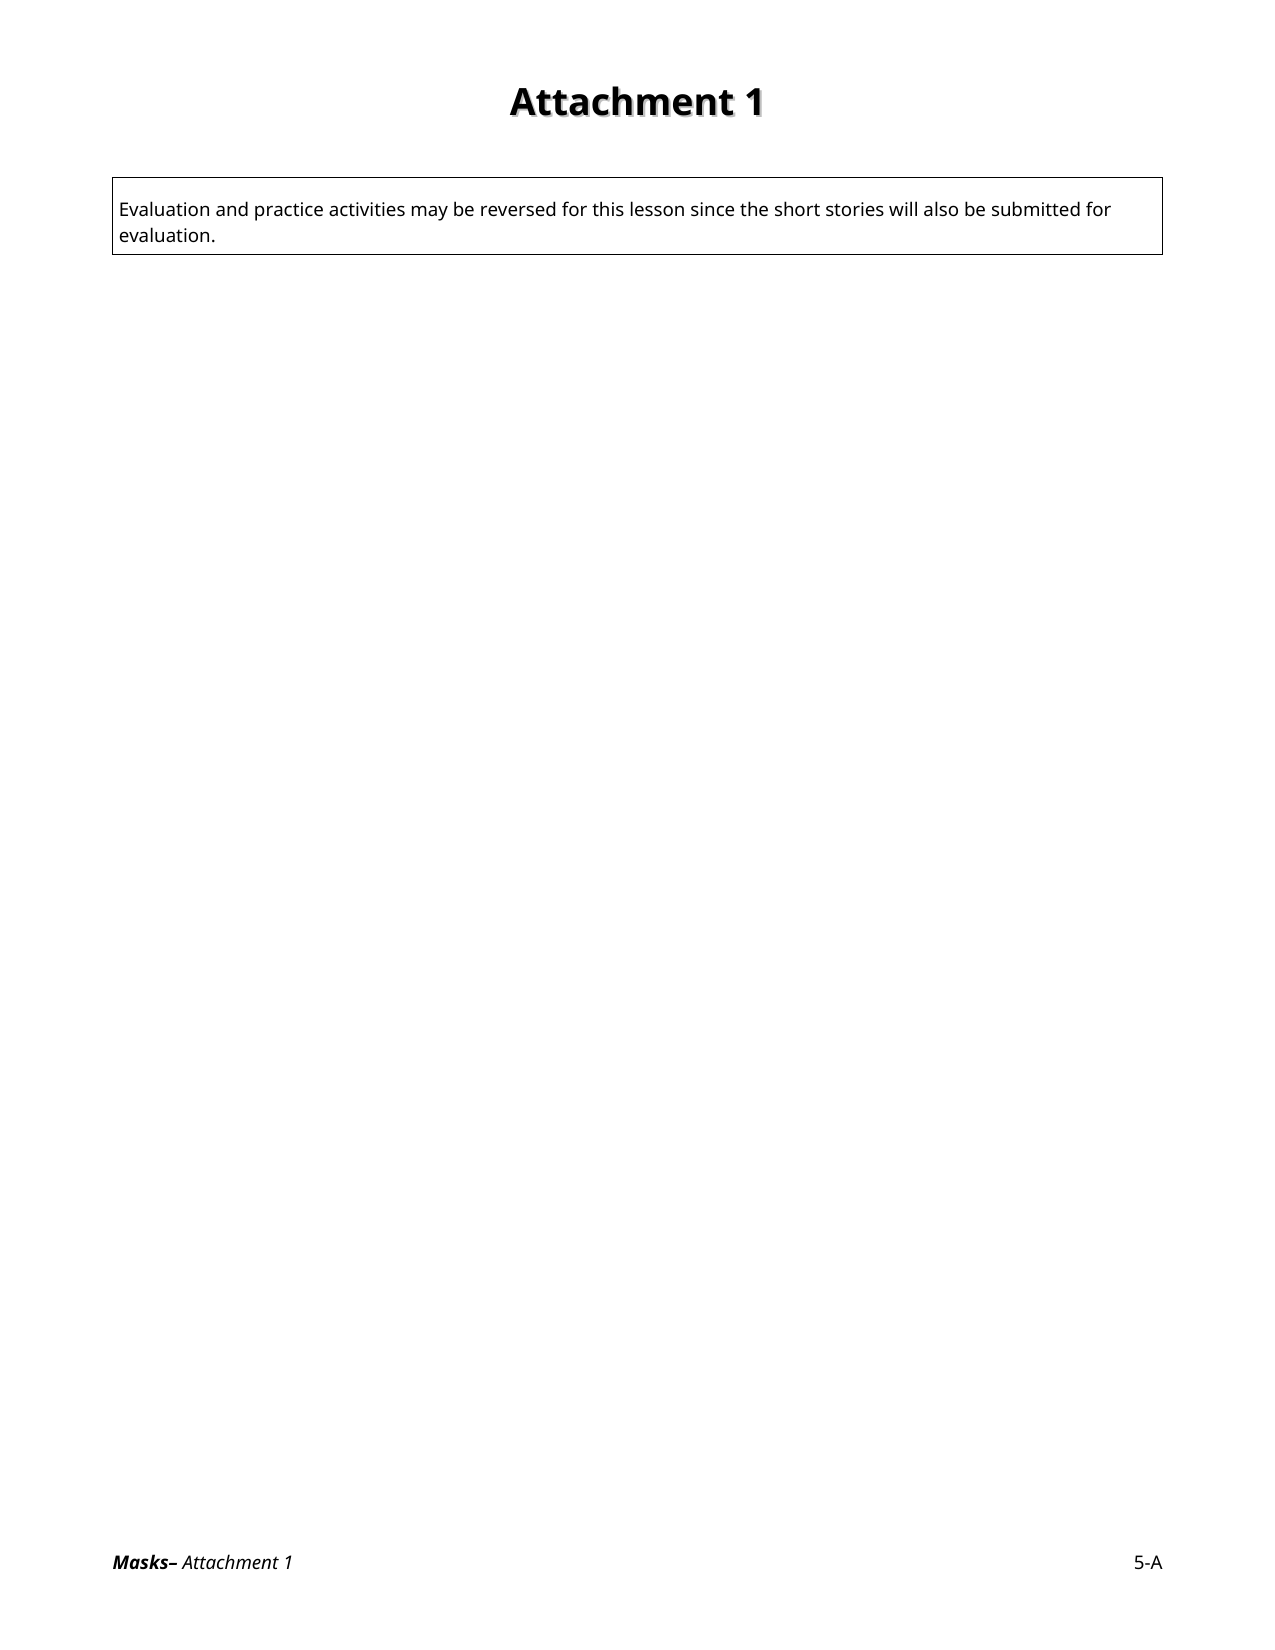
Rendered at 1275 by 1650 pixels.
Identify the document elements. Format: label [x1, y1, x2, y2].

table_cell [113, 178, 1162, 254]
